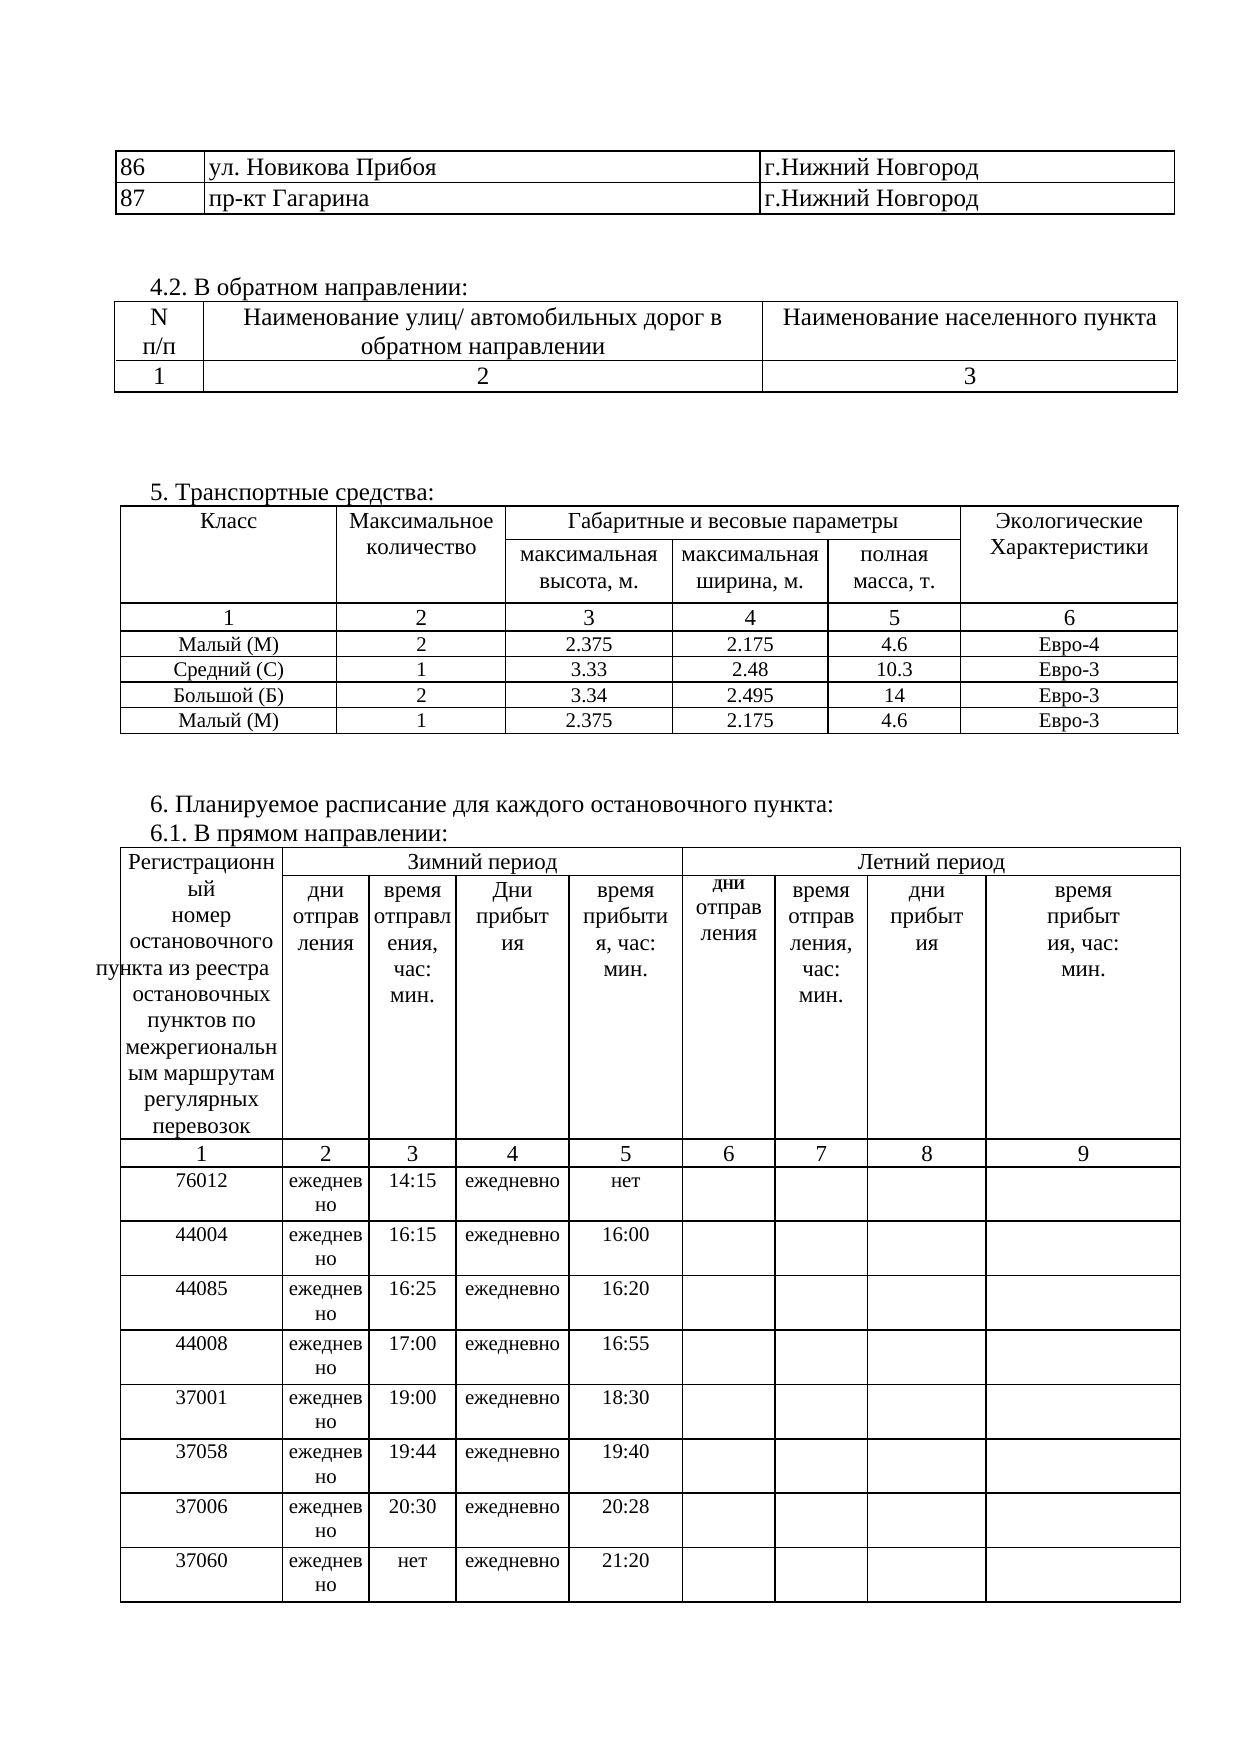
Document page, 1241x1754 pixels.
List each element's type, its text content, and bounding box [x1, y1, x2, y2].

table_cell 37001 [121, 1385, 282, 1438]
table_cell 3 [763, 360, 1177, 391]
table_cell [987, 1385, 1180, 1438]
table_cell 44085 [121, 1276, 282, 1329]
table_cell [987, 1276, 1180, 1329]
table_header Наименование населенного пункта [763, 302, 1177, 360]
table_cell Дни прибыт ия [457, 876, 568, 1138]
table_cell 16:55 [570, 1331, 682, 1383]
table_cell дни отправ ления [283, 876, 368, 1138]
table_cell г.Нижний Новгород [761, 152, 1174, 181]
table_cell максимальная ширина, м. [673, 540, 827, 602]
table_cell ДНИ отправ ления [683, 876, 774, 1138]
table_cell 86 [117, 152, 204, 181]
table_cell 9 [987, 1140, 1180, 1166]
table_cell [683, 1168, 774, 1220]
table_header Зимний период [283, 848, 682, 874]
table_cell [776, 1440, 867, 1492]
table_cell 19:40 [570, 1440, 682, 1492]
table_header Класс [121, 507, 336, 602]
table_cell время отправ ления, час: мин. [776, 876, 867, 1138]
table_cell [683, 1385, 774, 1438]
table_cell 19:44 [370, 1440, 455, 1492]
table_cell 2.495 [673, 683, 827, 707]
table_cell 5 [829, 604, 960, 630]
table_cell 21:20 [570, 1548, 682, 1601]
table_cell ежедневно [457, 1222, 568, 1275]
table_cell 1 [337, 708, 505, 732]
table_cell Евро-3 [961, 657, 1177, 681]
table_cell 16:15 [370, 1222, 455, 1275]
table_cell 3.33 [506, 657, 672, 681]
table_header Регистрационный номер остановочного пункта из реестра остановочных пунктов по межрегиональным маршрутам регулярных перевозок [121, 848, 282, 1138]
table_cell время отправл ения, час: мин. [370, 876, 455, 1138]
table_cell нет [370, 1548, 455, 1601]
table_cell 44008 [121, 1331, 282, 1383]
table_cell [683, 1494, 774, 1547]
table_cell 2.175 [673, 632, 827, 656]
table_header Максимальное количество [337, 507, 505, 602]
table_cell 87 [117, 183, 204, 213]
table_cell [683, 1440, 774, 1492]
table_cell 37058 [121, 1440, 282, 1492]
table_cell Малый (М) [121, 708, 336, 732]
table_cell 20:30 [370, 1494, 455, 1547]
table_cell [987, 1222, 1180, 1275]
text 6.1. В прямом направлении: [150, 818, 1090, 847]
table_cell [868, 1331, 985, 1383]
table_cell г.Нижний Новгород [761, 183, 1174, 213]
table_cell ежедневно [457, 1548, 568, 1601]
table_cell 14 [829, 683, 960, 707]
table_cell Евро-4 [961, 632, 1177, 656]
table_cell 8 [868, 1140, 985, 1166]
table_cell ежедневно [283, 1494, 368, 1547]
table_cell пр-кт Гагарина [205, 183, 759, 213]
table_cell [776, 1331, 867, 1383]
table_header Наименование улиц/ автомобильных дорог в обратном направлении [204, 302, 762, 360]
text 5. Транспортные средства: [150, 477, 1090, 505]
table_cell 2 [337, 632, 505, 656]
table_cell Большой (Б) [121, 683, 336, 707]
table_cell дни прибыт ия [868, 876, 985, 1138]
table_cell 4 [673, 604, 827, 630]
table_cell 2 [337, 604, 505, 630]
table_cell Малый (М) [121, 632, 336, 656]
table_cell 1 [337, 657, 505, 681]
table_cell [776, 1168, 867, 1220]
table_cell [987, 1168, 1180, 1220]
table_cell ежедневно [457, 1276, 568, 1329]
table_cell 1 [121, 604, 336, 630]
table_cell [868, 1276, 985, 1329]
table_header Летний период [683, 848, 1180, 874]
table_cell ежедневно [283, 1276, 368, 1329]
table_cell ежедневно [283, 1222, 368, 1275]
text 6. Планируемое расписание для каждого остановочного пункта: [150, 789, 1090, 818]
table_header N п/п [115, 302, 203, 360]
table_cell 2 [204, 361, 762, 391]
text 4.2. В обратном направлении: [150, 272, 1090, 301]
table_cell ежедневно [457, 1331, 568, 1383]
table_cell нет [570, 1168, 682, 1220]
table_cell 4.6 [829, 632, 960, 656]
table_cell Средний (С) [121, 657, 336, 681]
table_cell 6 [683, 1140, 774, 1166]
table_cell [987, 1440, 1180, 1492]
table_cell 44004 [121, 1222, 282, 1275]
table_cell [683, 1222, 774, 1275]
table_cell 2.175 [673, 708, 827, 732]
table_cell 6 [961, 604, 1177, 630]
table_cell 17:00 [370, 1331, 455, 1383]
table_cell 4 [457, 1140, 568, 1166]
table_cell 37060 [121, 1548, 282, 1601]
table_cell ежедневно [457, 1440, 568, 1492]
table_cell 18:30 [570, 1385, 682, 1438]
table_cell 76012 [121, 1168, 282, 1220]
table_cell [987, 1494, 1180, 1547]
table_cell 3 [506, 604, 672, 630]
table_cell ул. Новикова Прибоя [205, 152, 759, 181]
table_cell 37006 [121, 1494, 282, 1547]
table_cell [987, 1548, 1180, 1601]
table_cell 16:25 [370, 1276, 455, 1329]
table_cell максимальная высота, м. [506, 540, 672, 602]
table_cell 3 [370, 1140, 455, 1166]
table_cell 5 [570, 1140, 682, 1166]
table_cell 20:28 [570, 1494, 682, 1547]
table_cell [776, 1548, 867, 1601]
table_cell [868, 1548, 985, 1601]
table_cell Евро-3 [961, 708, 1177, 732]
table_cell 2 [337, 683, 505, 707]
table_cell время прибыти я, час: мин. [570, 876, 682, 1138]
table_cell 3.34 [506, 683, 672, 707]
table_cell [987, 1331, 1180, 1383]
table_cell 4.6 [829, 708, 960, 732]
table_cell [683, 1276, 774, 1329]
table_cell 16:00 [570, 1222, 682, 1275]
table_cell ежедневно [283, 1331, 368, 1383]
table_cell [776, 1222, 867, 1275]
table_cell [868, 1440, 985, 1492]
table_cell ежедневно [283, 1548, 368, 1601]
table_cell полная масса, т. [829, 540, 960, 602]
table_cell [776, 1385, 867, 1438]
table_cell Евро-3 [961, 683, 1177, 707]
table_cell 10.3 [829, 657, 960, 681]
table_cell ежедневно [283, 1440, 368, 1492]
table_cell 2.375 [506, 632, 672, 656]
table_cell [868, 1385, 985, 1438]
table_cell 7 [776, 1140, 867, 1166]
table_cell ежедневно [283, 1168, 368, 1220]
table_cell 2.375 [506, 708, 672, 732]
table_cell время прибыт ия, час: мин. [987, 876, 1180, 1138]
table_cell ежедневно [457, 1168, 568, 1220]
table_header Габаритные и весовые параметры [506, 507, 960, 539]
table_header Экологические Характеристики [961, 507, 1177, 602]
table_cell [868, 1222, 985, 1275]
table_cell ежедневно [457, 1494, 568, 1547]
table_cell [868, 1494, 985, 1547]
table_cell [776, 1276, 867, 1329]
table_cell [683, 1548, 774, 1601]
table_cell ежедневно [457, 1385, 568, 1438]
table_cell [776, 1494, 867, 1547]
table_cell [683, 1331, 774, 1383]
table_cell 16:20 [570, 1276, 682, 1329]
table_cell 1 [121, 1140, 282, 1166]
table_cell 2.48 [673, 657, 827, 681]
table_cell 2 [283, 1140, 368, 1166]
table_cell 19:00 [370, 1385, 455, 1438]
table_cell 14:15 [370, 1168, 455, 1220]
table_cell 1 [115, 361, 203, 391]
table_cell [868, 1168, 985, 1220]
table_cell ежедневно [283, 1385, 368, 1438]
